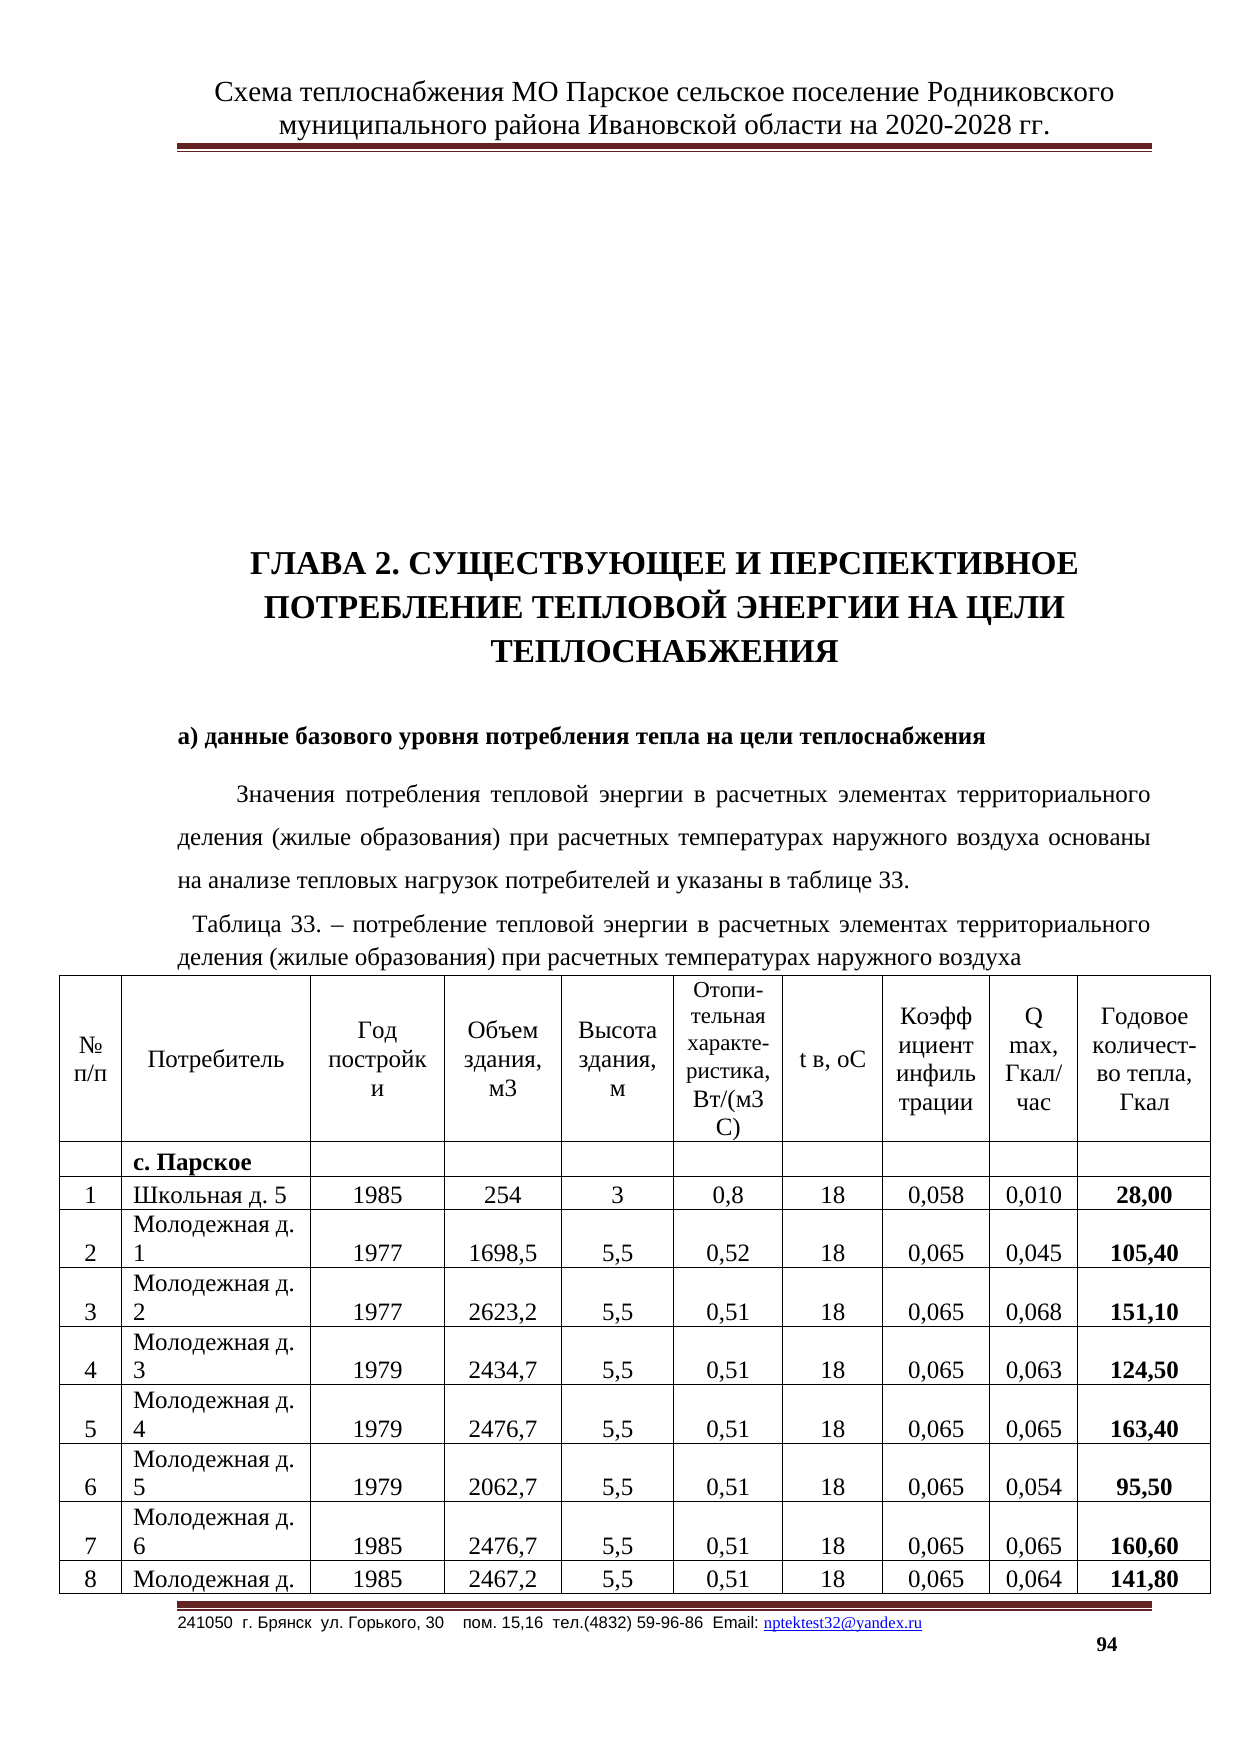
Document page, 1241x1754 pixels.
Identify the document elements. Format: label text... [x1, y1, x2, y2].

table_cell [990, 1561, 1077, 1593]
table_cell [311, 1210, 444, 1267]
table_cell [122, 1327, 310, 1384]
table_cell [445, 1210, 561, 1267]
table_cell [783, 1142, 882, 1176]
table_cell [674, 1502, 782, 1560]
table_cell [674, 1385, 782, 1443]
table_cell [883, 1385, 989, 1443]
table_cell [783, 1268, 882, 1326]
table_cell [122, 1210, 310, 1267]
subtitle ГЛАВА 2. СУЩЕСТВУЮЩЕЕ И ПЕРСПЕКТИВНОЕ ПОТРЕБЛЕНИЕ ТЕПЛОВОЙ ЭНЕРГИИ НА ЦЕЛИ ТЕПЛОСНАБЖЕНИЯ [177, 543, 1152, 670]
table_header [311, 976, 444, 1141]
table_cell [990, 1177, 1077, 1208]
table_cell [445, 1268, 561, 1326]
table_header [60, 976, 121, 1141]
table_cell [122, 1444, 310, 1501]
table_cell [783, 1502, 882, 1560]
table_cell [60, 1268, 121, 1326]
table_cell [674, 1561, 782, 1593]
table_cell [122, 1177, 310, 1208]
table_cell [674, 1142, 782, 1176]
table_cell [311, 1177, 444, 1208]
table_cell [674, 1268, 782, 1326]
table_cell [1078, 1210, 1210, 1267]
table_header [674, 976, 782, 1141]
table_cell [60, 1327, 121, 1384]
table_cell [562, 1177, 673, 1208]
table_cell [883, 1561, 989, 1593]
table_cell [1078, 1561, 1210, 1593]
list Значения потребления тепловой энергии в расчетных элементах территориального деления (жилые образования) при расчетных температурах наружного воздуха основаны на анализе тепловых нагрузок потребителей и указаны в таблице 33. [177, 779, 1152, 894]
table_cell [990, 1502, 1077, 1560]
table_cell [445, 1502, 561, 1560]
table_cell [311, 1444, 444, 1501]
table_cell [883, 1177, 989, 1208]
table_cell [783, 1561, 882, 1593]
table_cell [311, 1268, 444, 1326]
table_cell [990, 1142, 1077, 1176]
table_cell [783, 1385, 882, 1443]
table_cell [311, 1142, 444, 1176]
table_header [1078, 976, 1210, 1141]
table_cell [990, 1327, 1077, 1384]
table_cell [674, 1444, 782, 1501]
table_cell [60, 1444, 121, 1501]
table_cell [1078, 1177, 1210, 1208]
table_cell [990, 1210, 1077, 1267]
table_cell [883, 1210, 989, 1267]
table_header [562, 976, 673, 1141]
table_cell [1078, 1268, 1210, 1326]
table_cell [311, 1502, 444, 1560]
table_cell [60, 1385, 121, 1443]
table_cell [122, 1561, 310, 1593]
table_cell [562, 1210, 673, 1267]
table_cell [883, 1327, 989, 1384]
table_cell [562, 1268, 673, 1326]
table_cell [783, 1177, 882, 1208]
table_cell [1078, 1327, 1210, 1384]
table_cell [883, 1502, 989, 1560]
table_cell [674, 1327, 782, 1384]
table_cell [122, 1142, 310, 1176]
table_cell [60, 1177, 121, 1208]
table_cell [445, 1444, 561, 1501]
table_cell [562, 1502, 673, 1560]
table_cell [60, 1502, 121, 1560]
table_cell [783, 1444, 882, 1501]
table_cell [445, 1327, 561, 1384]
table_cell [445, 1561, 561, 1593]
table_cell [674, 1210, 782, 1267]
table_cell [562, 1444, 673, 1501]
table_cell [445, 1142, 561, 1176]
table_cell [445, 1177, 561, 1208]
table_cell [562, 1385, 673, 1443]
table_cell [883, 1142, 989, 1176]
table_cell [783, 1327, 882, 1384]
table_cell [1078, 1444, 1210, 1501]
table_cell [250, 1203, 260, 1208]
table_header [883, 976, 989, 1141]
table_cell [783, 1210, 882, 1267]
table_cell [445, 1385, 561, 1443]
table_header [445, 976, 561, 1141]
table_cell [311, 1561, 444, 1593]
list Таблица 33. – потребление тепловой энергии в расчетных элементах территориального деления (жилые образования) при расчетных температурах наружного воздуха [177, 909, 1152, 971]
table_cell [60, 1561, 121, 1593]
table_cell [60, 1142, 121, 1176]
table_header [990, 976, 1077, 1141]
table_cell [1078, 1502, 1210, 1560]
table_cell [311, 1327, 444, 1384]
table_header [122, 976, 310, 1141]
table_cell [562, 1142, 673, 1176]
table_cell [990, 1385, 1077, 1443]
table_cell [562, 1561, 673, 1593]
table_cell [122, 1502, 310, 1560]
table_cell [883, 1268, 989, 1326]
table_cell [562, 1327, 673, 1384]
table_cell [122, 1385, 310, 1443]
subtitle а) данные базового уровня потребления тепла на цели теплоснабжения [177, 721, 1152, 750]
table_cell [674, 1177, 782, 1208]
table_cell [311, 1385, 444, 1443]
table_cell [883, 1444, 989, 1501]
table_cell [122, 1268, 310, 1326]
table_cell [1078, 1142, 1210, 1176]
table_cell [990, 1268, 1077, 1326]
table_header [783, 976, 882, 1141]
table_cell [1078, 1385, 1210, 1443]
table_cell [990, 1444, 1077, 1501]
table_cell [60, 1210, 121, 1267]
